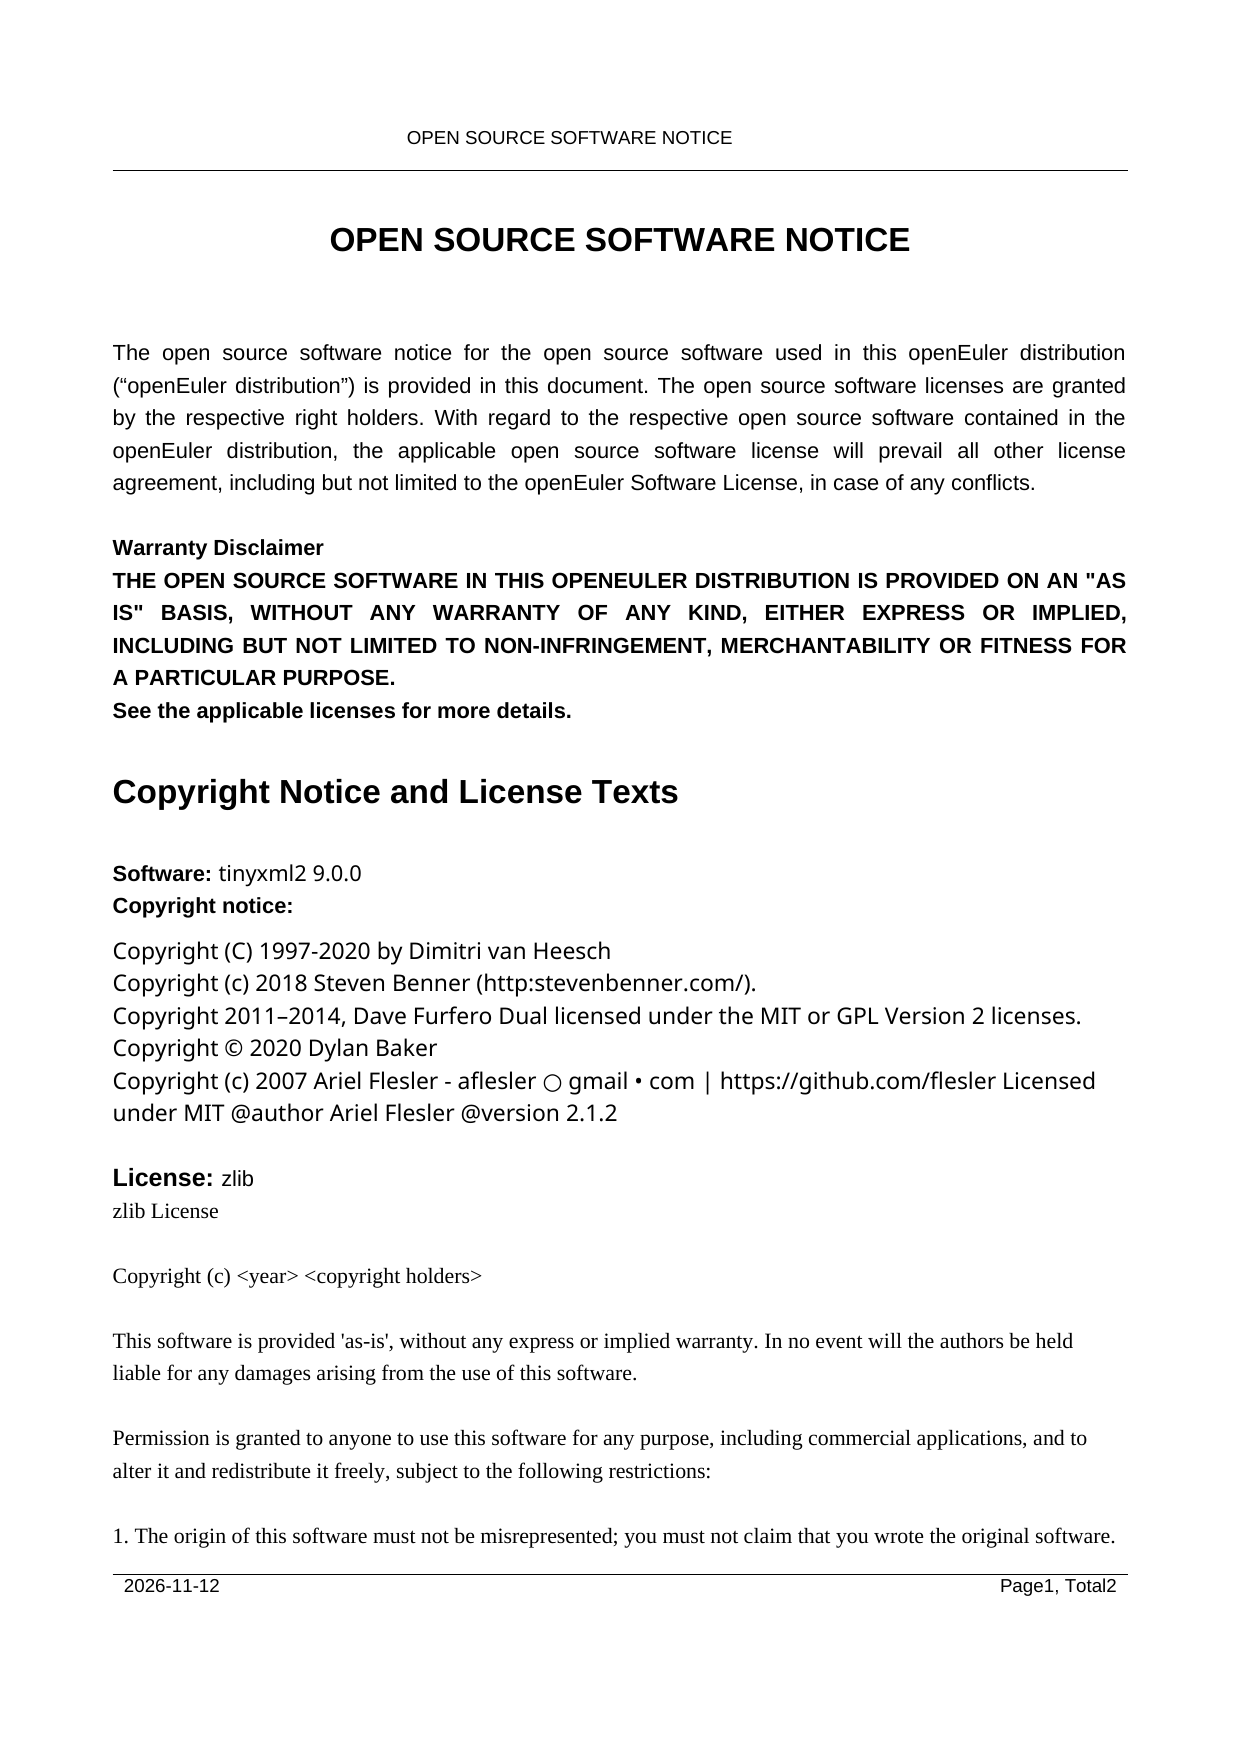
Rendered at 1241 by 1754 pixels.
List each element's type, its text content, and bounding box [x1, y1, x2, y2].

text Copyright Notice and License Texts [112, 759, 1128, 824]
text Copyright notice: [112, 889, 1128, 921]
title Software: tinyxml2 9.0.0 [112, 856, 1128, 889]
text Copyright (C) 1997-2020 by Dimitri van Heesch Copyright (c) 2018 Steven Benner (http:stevenbenner.com/). Copyright 2011–2014, Dave Furfero Dual licensed under the MIT or GPL Version 2 licenses. Copyright © 2020 Dylan Baker Copyright (c) 2007 Ariel Flesler - aflesler ○ gmail • com | https://github.com/flesler Licensed under MIT @author Ariel Flesler @version 2.1.2 [112, 934, 1128, 1161]
text OPEN SOURCE SOFTWARE NOTICE [112, 206, 1128, 271]
text License: zlib [112, 1161, 1128, 1194]
text THE OPEN SOURCE SOFTWARE IN THIS OPENEULER DISTRIBUTION IS PROVIDED ON AN "AS IS" BASIS, WITHOUT ANY WARRANTY OF ANY KIND, EITHER EXPRESS OR IMPLIED, INCLUDING BUT NOT LIMITED TO NON-INFRINGEMENT, MERCHANTABILITY OR FITNESS FOR A PARTICULAR PURPOSE. See the applicable licenses for more details. [112, 564, 1128, 726]
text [112, 1194, 1128, 1551]
text The open source software notice for the open source software used in this openEuler distribution (“openEuler distribution”) is provided in this document. The open source software licenses are granted by the respective right holders. With regard to the respective open source software contained in the openEuler distribution, the applicable open source software license will prevail all other license agreement, including but not limited to the openEuler Software License, in case of any conflicts. [112, 336, 1128, 499]
text Warranty Disclaimer [112, 531, 1128, 564]
